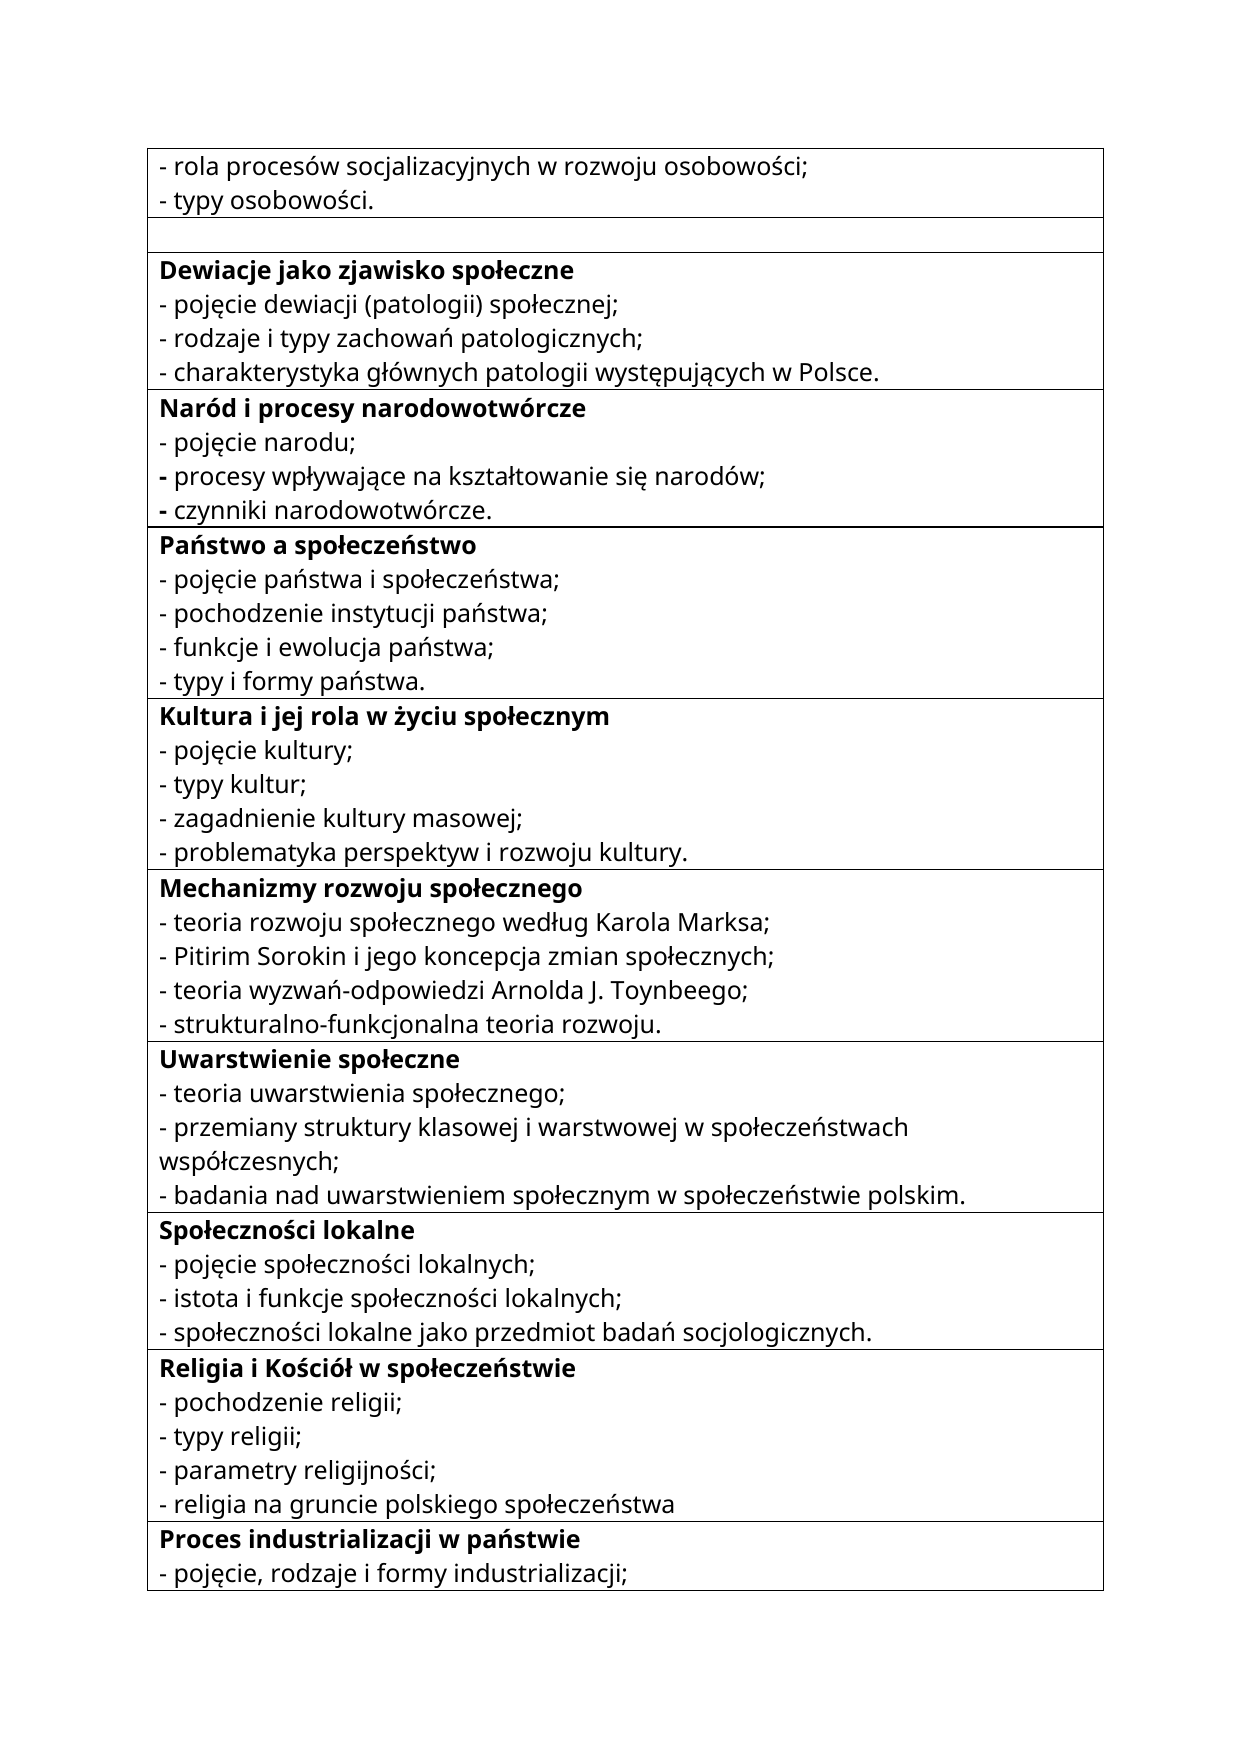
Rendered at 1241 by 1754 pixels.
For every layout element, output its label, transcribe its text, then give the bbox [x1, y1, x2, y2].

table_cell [148, 1522, 1103, 1590]
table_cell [148, 149, 1103, 217]
table_cell Kultura i jej rola w życiu społecznym - pojęcie kultury; - typy kultur; - zagadnienie kultury masowej; - problematyka perspektyw i rozwoju kultury. [148, 699, 1103, 869]
table_cell Religia i Kościół w społeczeństwie - pochodzenie religii; - typy religii; - parametry religijności; - religia na gruncie polskiego społeczeństwa [148, 1350, 1103, 1521]
table_cell Państwo a społeczeństwo - pojęcie państwa i społeczeństwa; - pochodzenie instytucji państwa; - funkcje i ewolucja państwa; - typy i formy państwa. [148, 528, 1103, 698]
table_cell Społeczności lokalne - pojęcie społeczności lokalnych; - istota i funkcje społeczności lokalnych; - społeczności lokalne jako przedmiot badań socjologicznych. [148, 1213, 1103, 1349]
table_cell Mechanizmy rozwoju społecznego - teoria rozwoju społecznego według Karola Marksa; - Pitirim Sorokin i jego koncepcja zmian społecznych; - teoria wyzwań-odpowiedzi Arnolda J. Toynbeego; - strukturalno-funkcjonalna teoria rozwoju. [148, 870, 1103, 1041]
table_cell Uwarstwienie społeczne - teoria uwarstwienia społecznego; - przemiany struktury klasowej i warstwowej w społeczeństwach współczesnych; - badania nad uwarstwieniem społecznym w społeczeństwie polskim. [148, 1042, 1103, 1212]
table_cell [148, 218, 1103, 252]
table_cell Dewiacje jako zjawisko społeczne - pojęcie dewiacji (patologii) społecznej; - rodzaje i typy zachowań patologicznych; - charakterystyka głównych patologii występujących w Polsce. [148, 253, 1103, 389]
table_cell Naród i procesy narodowotwórcze - pojęcie narodu; - procesy wpływające na kształtowanie się narodów; - czynniki narodowotwórcze. [148, 390, 1103, 526]
